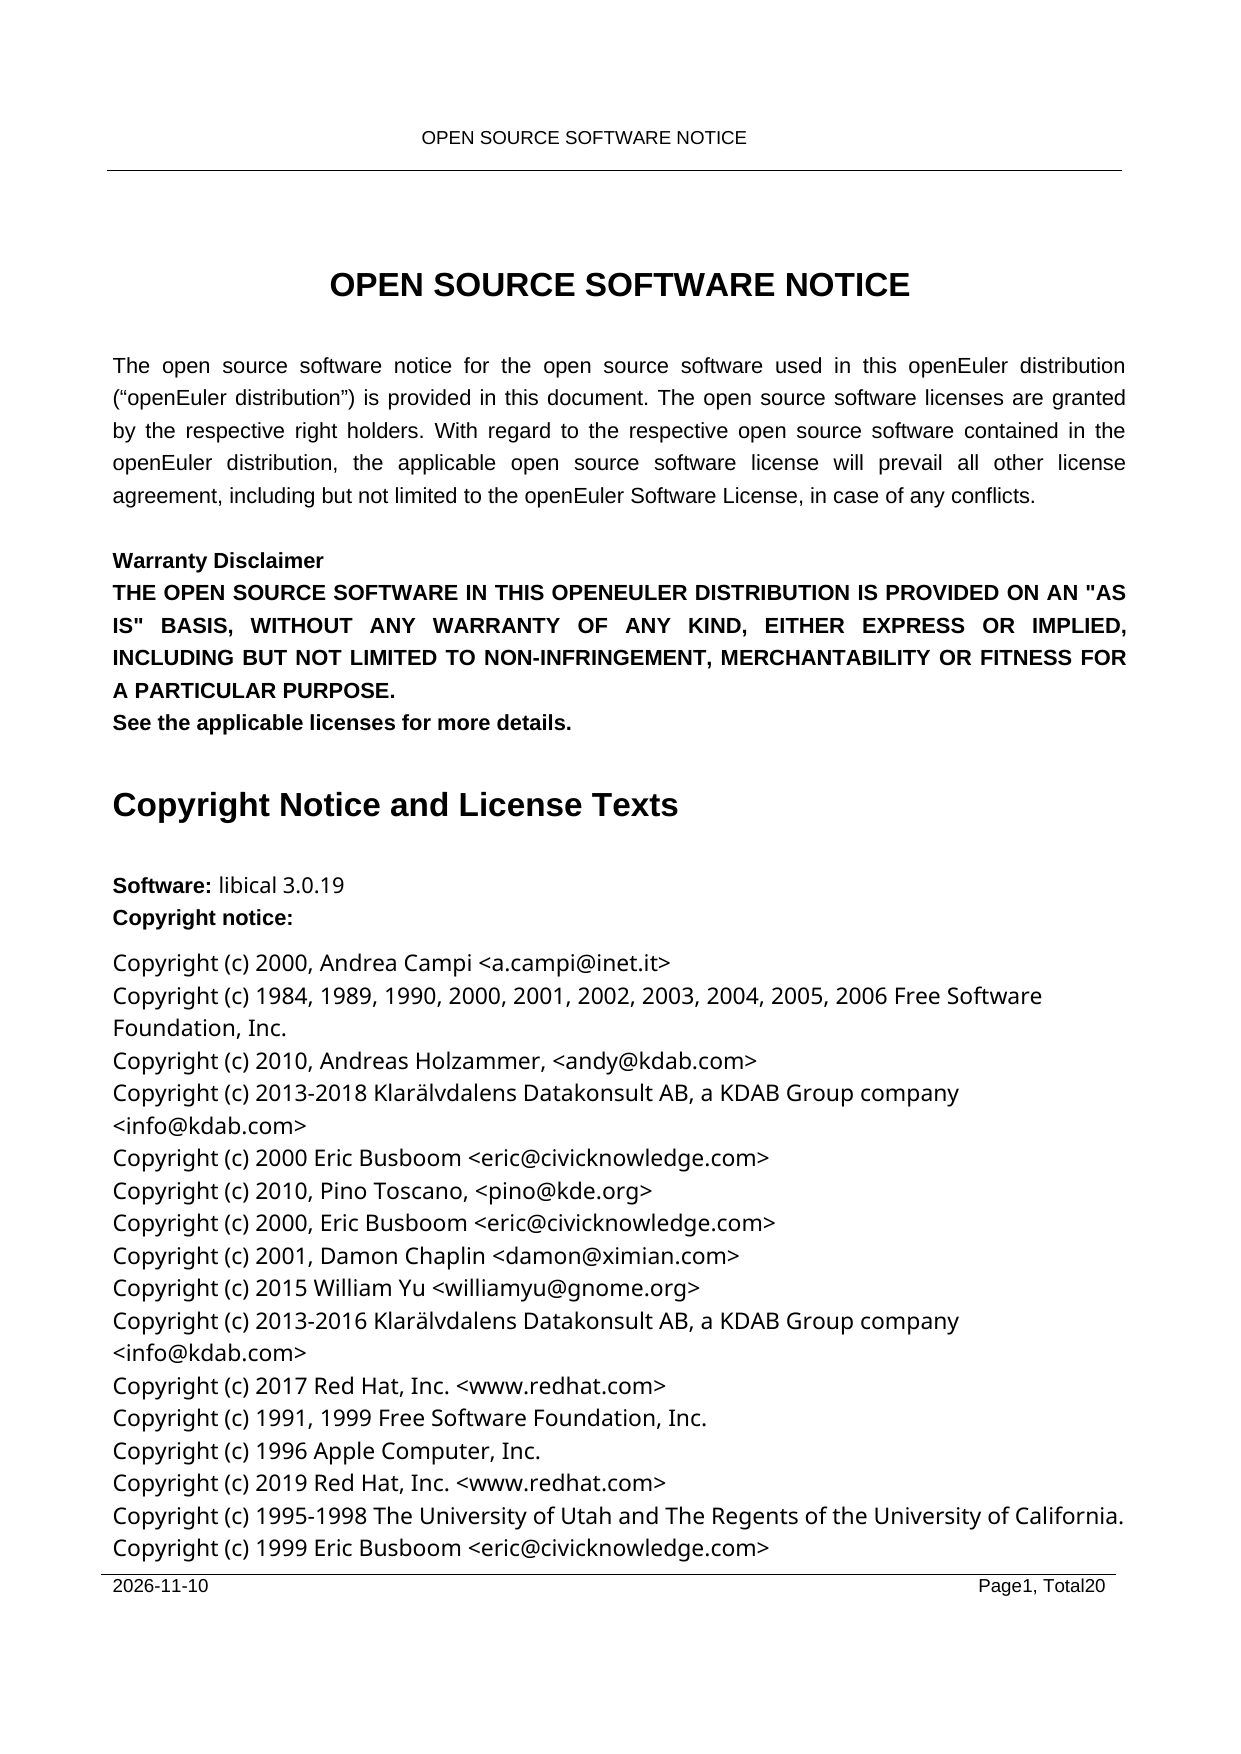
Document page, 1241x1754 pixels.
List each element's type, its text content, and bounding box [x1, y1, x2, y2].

text Copyright notice: [112, 901, 1128, 934]
text Warranty Disclaimer [112, 544, 1128, 576]
text THE OPEN SOURCE SOFTWARE IN THIS OPENEULER DISTRIBUTION IS PROVIDED ON AN "AS IS" BASIS, WITHOUT ANY WARRANTY OF ANY KIND, EITHER EXPRESS OR IMPLIED, INCLUDING BUT NOT LIMITED TO NON-INFRINGEMENT, MERCHANTABILITY OR FITNESS FOR A PARTICULAR PURPOSE. See the applicable licenses for more details. [112, 576, 1128, 739]
title Software: libical 3.0.19 [112, 869, 1128, 901]
text OPEN SOURCE SOFTWARE NOTICE [112, 251, 1128, 316]
text Copyright Notice and License Texts [112, 771, 1128, 836]
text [112, 947, 1128, 1564]
text The open source software notice for the open source software used in this openEuler distribution (“openEuler distribution”) is provided in this document. The open source software licenses are granted by the respective right holders. With regard to the respective open source software contained in the openEuler distribution, the applicable open source software license will prevail all other license agreement, including but not limited to the openEuler Software License, in case of any conflicts. [112, 349, 1128, 511]
